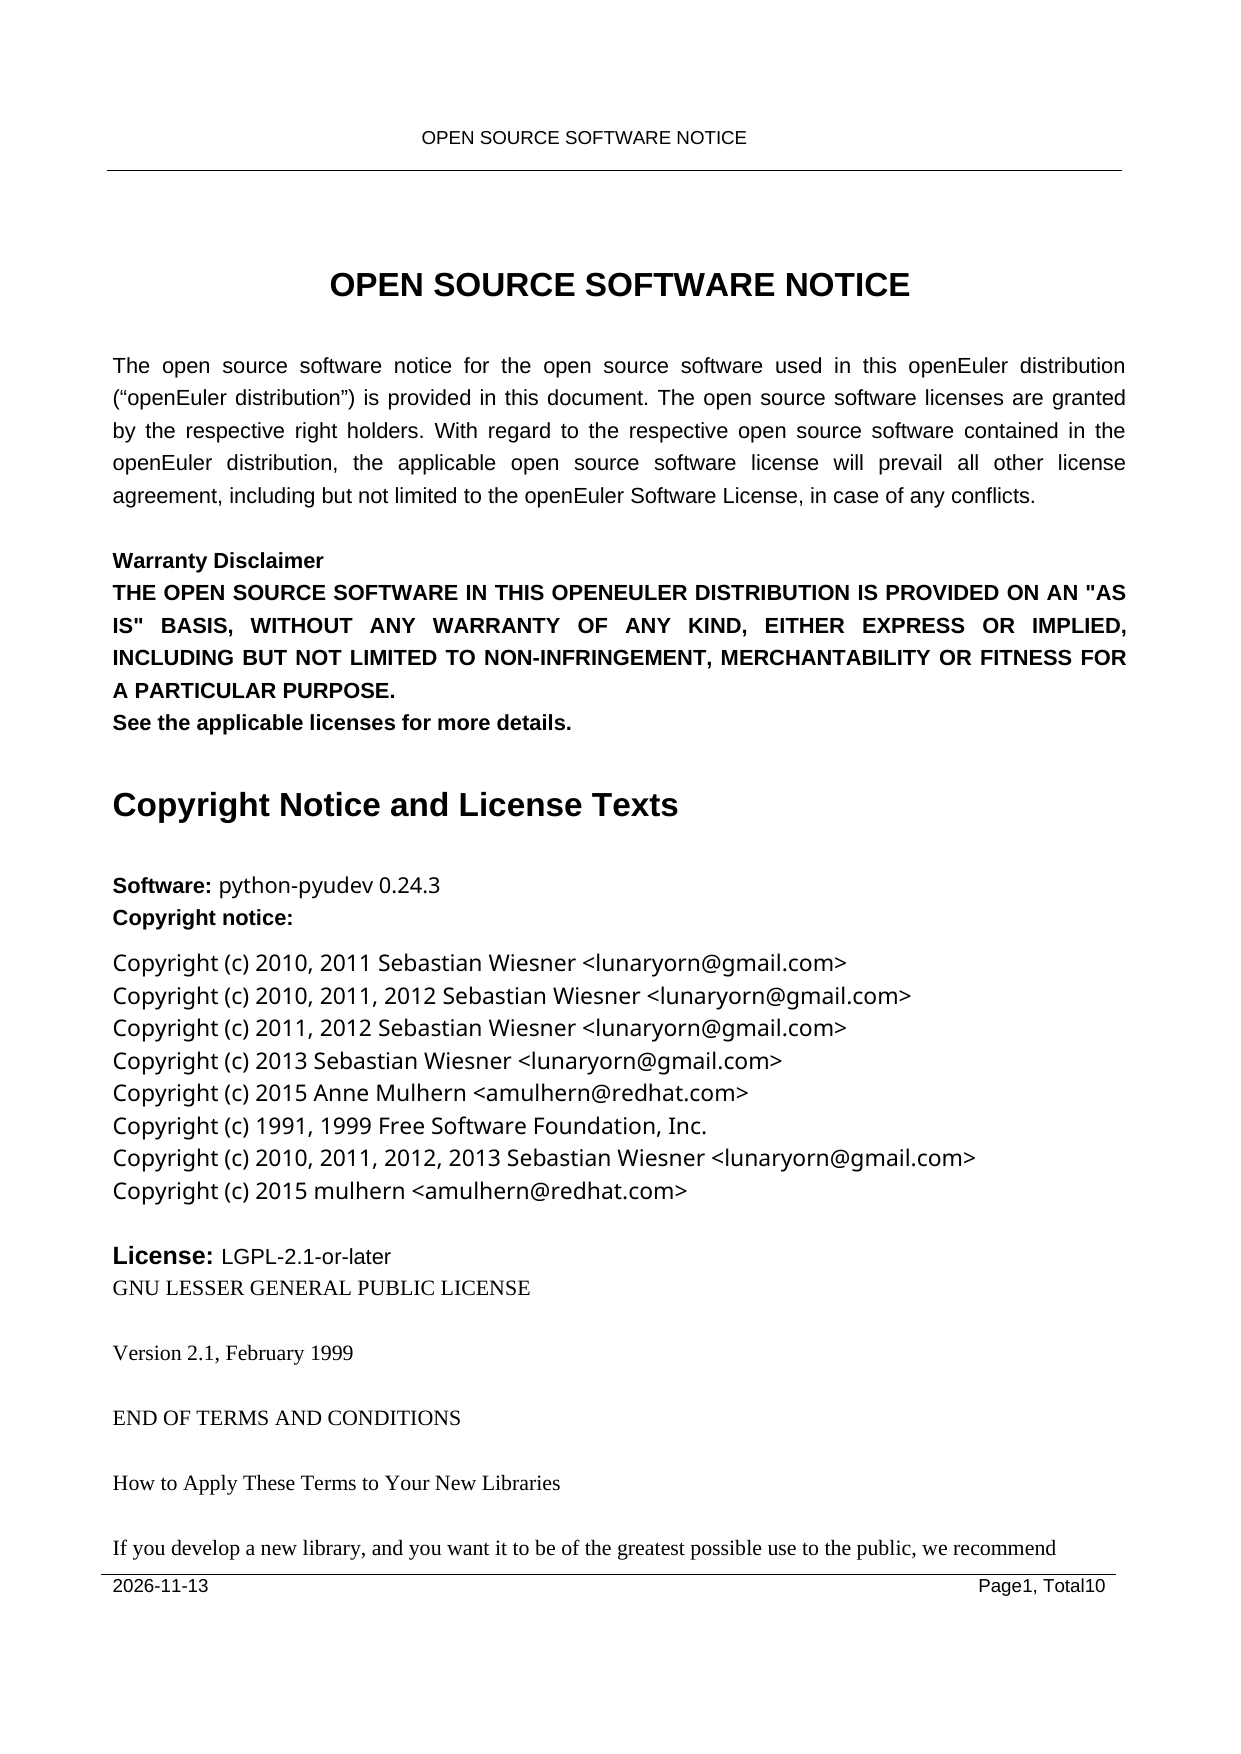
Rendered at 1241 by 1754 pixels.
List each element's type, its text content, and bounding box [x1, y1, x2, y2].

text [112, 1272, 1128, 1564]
text THE OPEN SOURCE SOFTWARE IN THIS OPENEULER DISTRIBUTION IS PROVIDED ON AN "AS IS" BASIS, WITHOUT ANY WARRANTY OF ANY KIND, EITHER EXPRESS OR IMPLIED, INCLUDING BUT NOT LIMITED TO NON-INFRINGEMENT, MERCHANTABILITY OR FITNESS FOR A PARTICULAR PURPOSE. See the applicable licenses for more details. [112, 576, 1128, 739]
text Copyright Notice and License Texts [112, 771, 1128, 836]
text Warranty Disclaimer [112, 544, 1128, 576]
text License: LGPL-2.1-or-later [112, 1239, 1128, 1272]
text OPEN SOURCE SOFTWARE NOTICE [112, 251, 1128, 316]
text The open source software notice for the open source software used in this openEuler distribution (“openEuler distribution”) is provided in this document. The open source software licenses are granted by the respective right holders. With regard to the respective open source software contained in the openEuler distribution, the applicable open source software license will prevail all other license agreement, including but not limited to the openEuler Software License, in case of any conflicts. [112, 349, 1128, 511]
text Copyright notice: [112, 901, 1128, 934]
title Software: python-pyudev 0.24.3 [112, 869, 1128, 901]
text Copyright (c) 2010, 2011 Sebastian Wiesner <lunaryorn@gmail.com> Copyright (c) 2010, 2011, 2012 Sebastian Wiesner <lunaryorn@gmail.com> Copyright (c) 2011, 2012 Sebastian Wiesner <lunaryorn@gmail.com> Copyright (c) 2013 Sebastian Wiesner <lunaryorn@gmail.com> Copyright (c) 2015 Anne Mulhern <amulhern@redhat.com> Copyright (c) 1991, 1999 Free Software Foundation, Inc. Copyright (c) 2010, 2011, 2012, 2013 Sebastian Wiesner <lunaryorn@gmail.com> Copyright (c) 2015 mulhern <amulhern@redhat.com> [112, 947, 1128, 1239]
